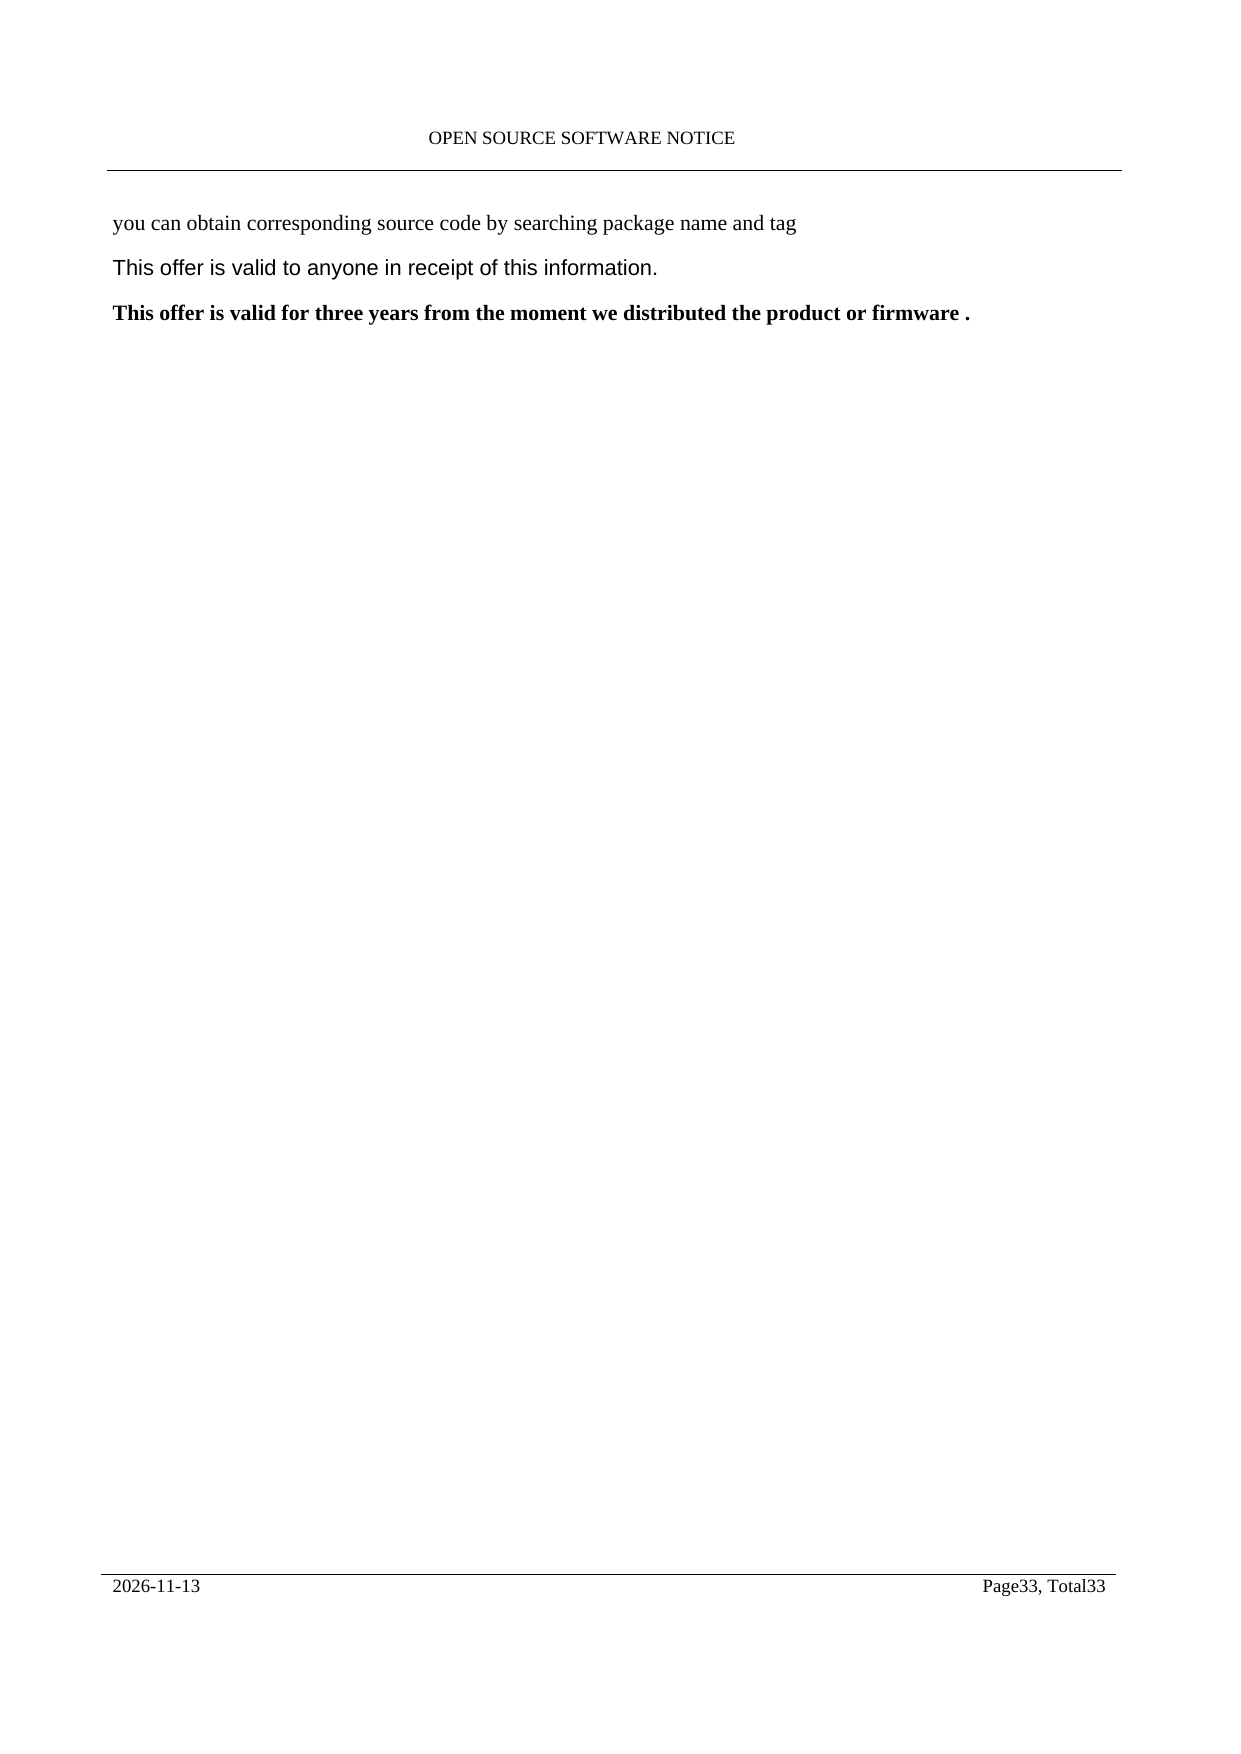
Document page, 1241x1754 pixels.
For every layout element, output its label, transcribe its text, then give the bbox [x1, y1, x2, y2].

text This offer is valid to anyone in receipt of this information. [112, 251, 1128, 284]
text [112, 206, 1128, 239]
text This offer is valid for three years from the moment we distributed the product or firmware . [112, 297, 1128, 329]
